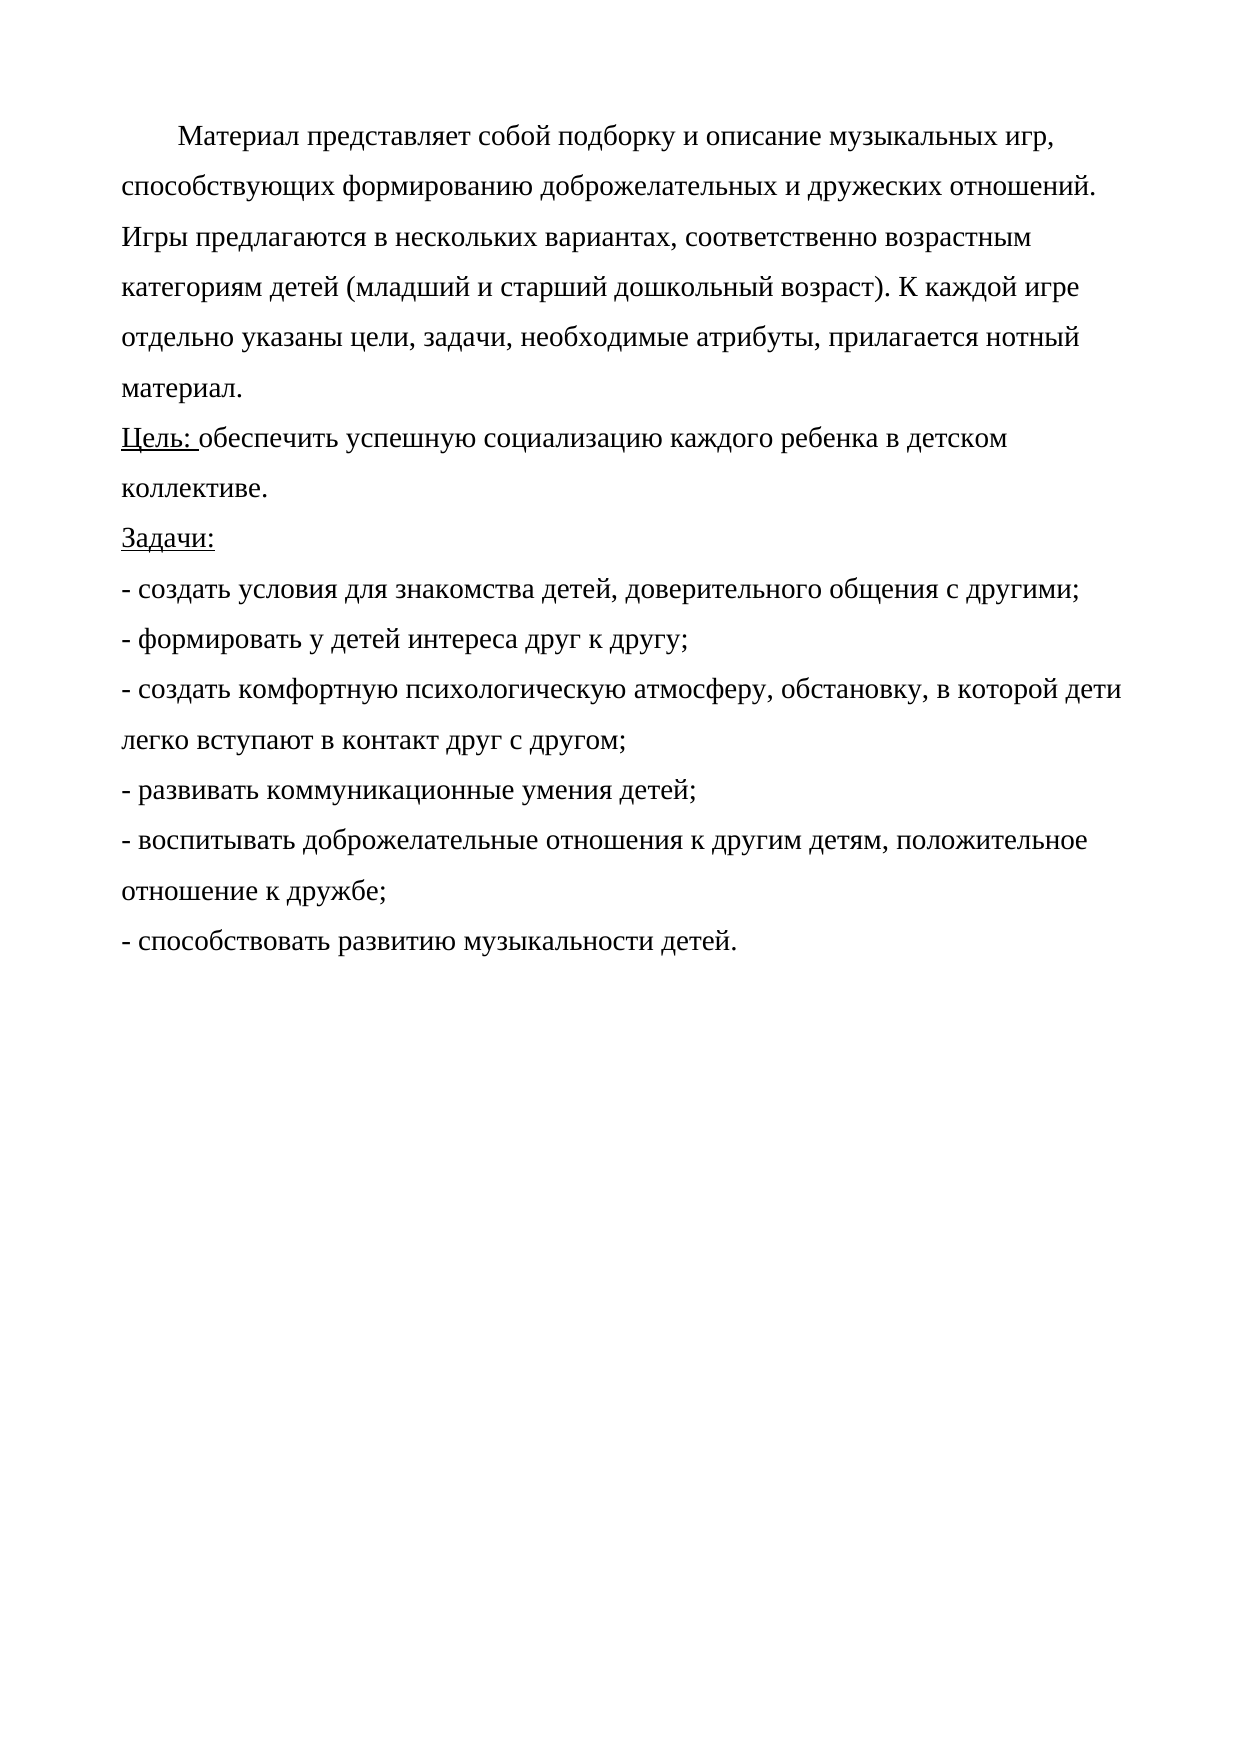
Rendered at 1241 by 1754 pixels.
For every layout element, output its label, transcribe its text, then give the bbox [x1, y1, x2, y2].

text Материал представляет собой подборку и описание музыкальных игр, способствующих формированию доброжелательных и дружеских отношений. Игры предлагаются в нескольких вариантах, соответственно возрастным категориям детей (младший и старший дошкольный возраст). К каждой игре отдельно указаны цели, задачи, необходимые атрибуты, прилагается нотный материал. Цель: обеспечить успешную социализацию каждого ребенка в детском коллективе. Задачи: - создать условия для знакомства детей, доверительного общения с другими; - формировать у детей интереса друг к другу; - создать комфортную психологическую атмосферу, обстановку, в которой дети легко вступают в контакт друг с другом; - развивать коммуникационные умения детей; - воспитывать доброжелательные отношения к другим детям, положительное отношение к дружбе; - способствовать развитию музыкальности детей. [121, 118, 1152, 957]
